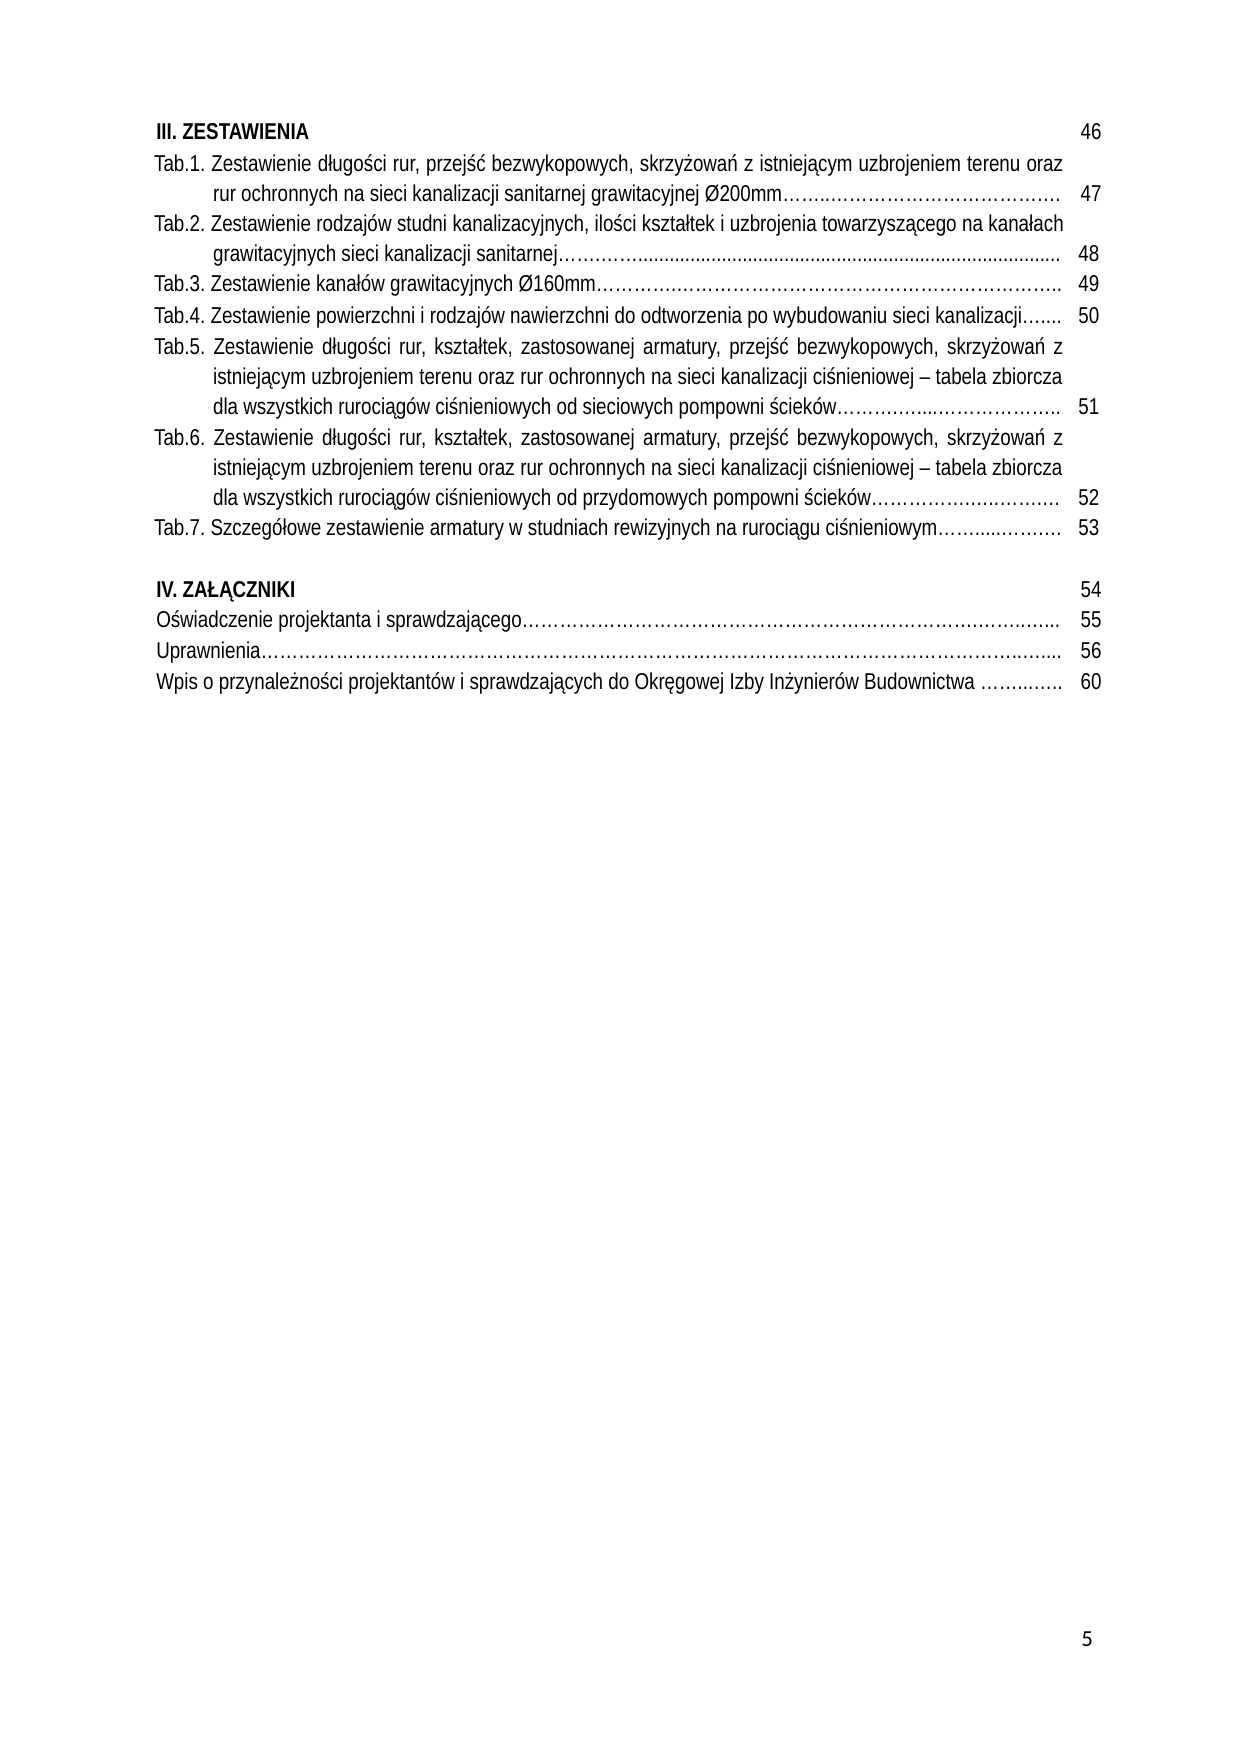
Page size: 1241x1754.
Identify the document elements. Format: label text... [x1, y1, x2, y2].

table_cell Tab.2. Zestawienie rodzajów studni kanalizacyjnych, ilości kształtek i uzbrojenia towarzyszącego na kanałach grawitacyjnych sieci kanalizacji sanitarnej…….……................................................................................. [154, 210, 1078, 270]
table_cell Oświadczenie projektanta i sprawdzającego……………………………………………………………….……..…... [154, 606, 1078, 637]
table_header 46 [1078, 118, 1137, 149]
table_cell Tab.1. Zestawienie długości rur, przejść bezwykopowych, skrzyżowań z istniejącym uzbrojeniem terenu oraz rur ochronnych na sieci kanalizacji sanitarnej grawitacyjnej Ø200mm……..………………………………. [154, 150, 1078, 210]
table_cell Tab.7. Szczegółowe zestawienie armatury w studniach rewizyjnych na rurociągu ciśnieniowym…….....…….… [154, 514, 1078, 545]
table_cell 55 [1078, 606, 1137, 637]
table_cell 56 [1078, 637, 1137, 668]
table_cell Tab.4. Zestawienie powierzchni i rodzajów nawierzchni do odtworzenia po wybudowaniu sieci kanalizacji….... [154, 302, 1078, 333]
table_cell Wpis o przynależności projektantów i sprawdzających do Okręgowej Izby Inżynierów Budownictwa ……...….. [154, 668, 1078, 699]
table_cell Tab.5. Zestawienie długości rur, kształtek, zastosowanej armatury, przejść bezwykopowych, skrzyżowań z istniejącym uzbrojeniem terenu oraz rur ochronnych na sieci kanalizacji ciśnieniowej – tabela zbiorcza dla wszystkich rurociągów ciśnieniowych od sieciowych pompowni ścieków……….…....……………….. [154, 333, 1078, 423]
table_cell 49 [1078, 270, 1137, 302]
table_cell 60 [1078, 668, 1137, 699]
table_cell Tab.6. Zestawienie długości rur, kształtek, zastosowanej armatury, przejść bezwykopowych, skrzyżowań z istniejącym uzbrojeniem terenu oraz rur ochronnych na sieci kanalizacji ciśnieniowej – tabela zbiorcza dla wszystkich rurociągów ciśnieniowych od przydomowych pompowni ścieków…………….…..…….… [154, 424, 1078, 514]
table_cell 50 [1078, 302, 1137, 333]
table_cell IV. ZAŁĄCZNIKI [154, 545, 1078, 606]
table_cell 53 [1078, 514, 1137, 545]
table_cell 48 [1078, 210, 1137, 270]
table_cell 47 [1078, 150, 1137, 210]
table_header III. ZESTAWIENIA [154, 118, 1078, 149]
table_cell 54 [1078, 545, 1137, 606]
table_cell Tab.3. Zestawienie kanałów grawitacyjnych Ø160mm………….…………………………………………………….. [154, 270, 1078, 302]
table_cell 52 [1078, 424, 1137, 514]
table_cell 51 [1078, 333, 1137, 423]
table_cell Uprawnienia…………………………………………………………………………………………………………..….... [154, 637, 1078, 668]
